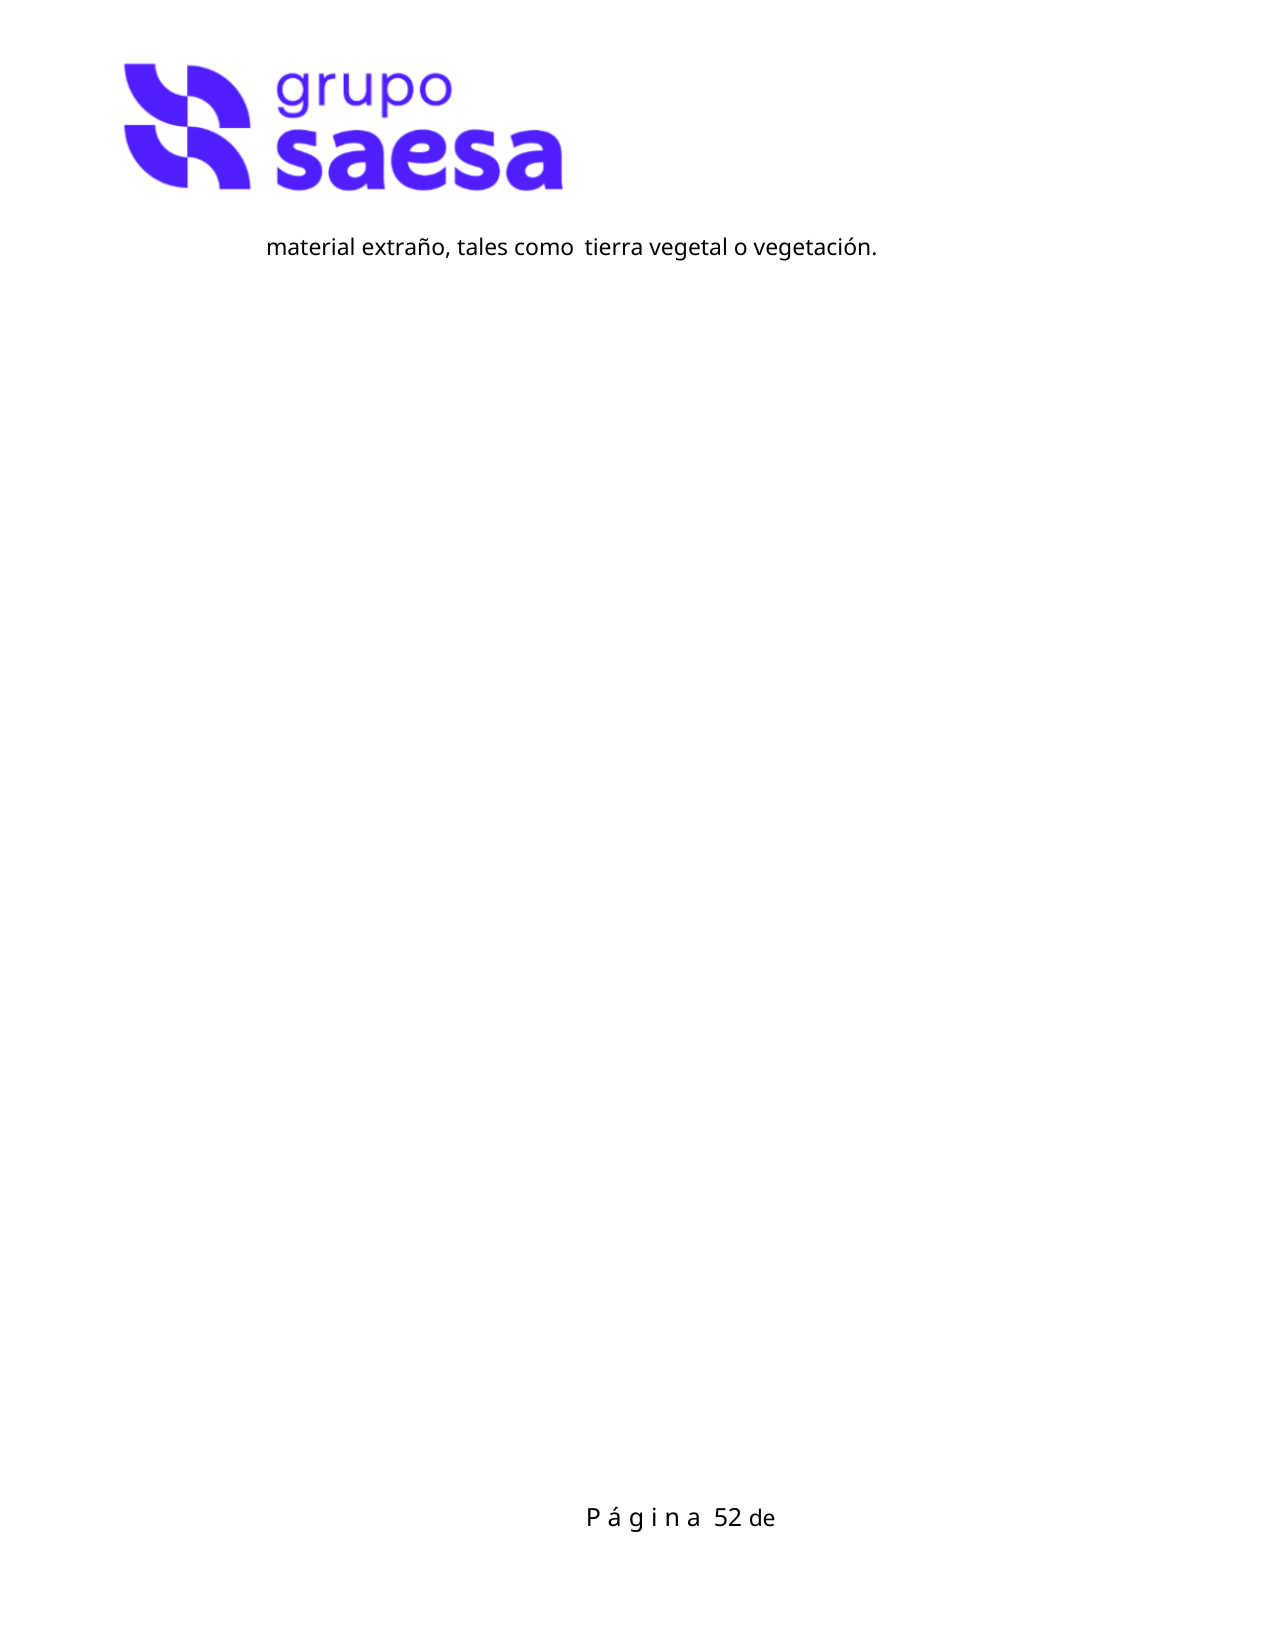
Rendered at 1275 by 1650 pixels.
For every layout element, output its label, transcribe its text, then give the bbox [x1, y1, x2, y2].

picture [112, 54, 569, 195]
